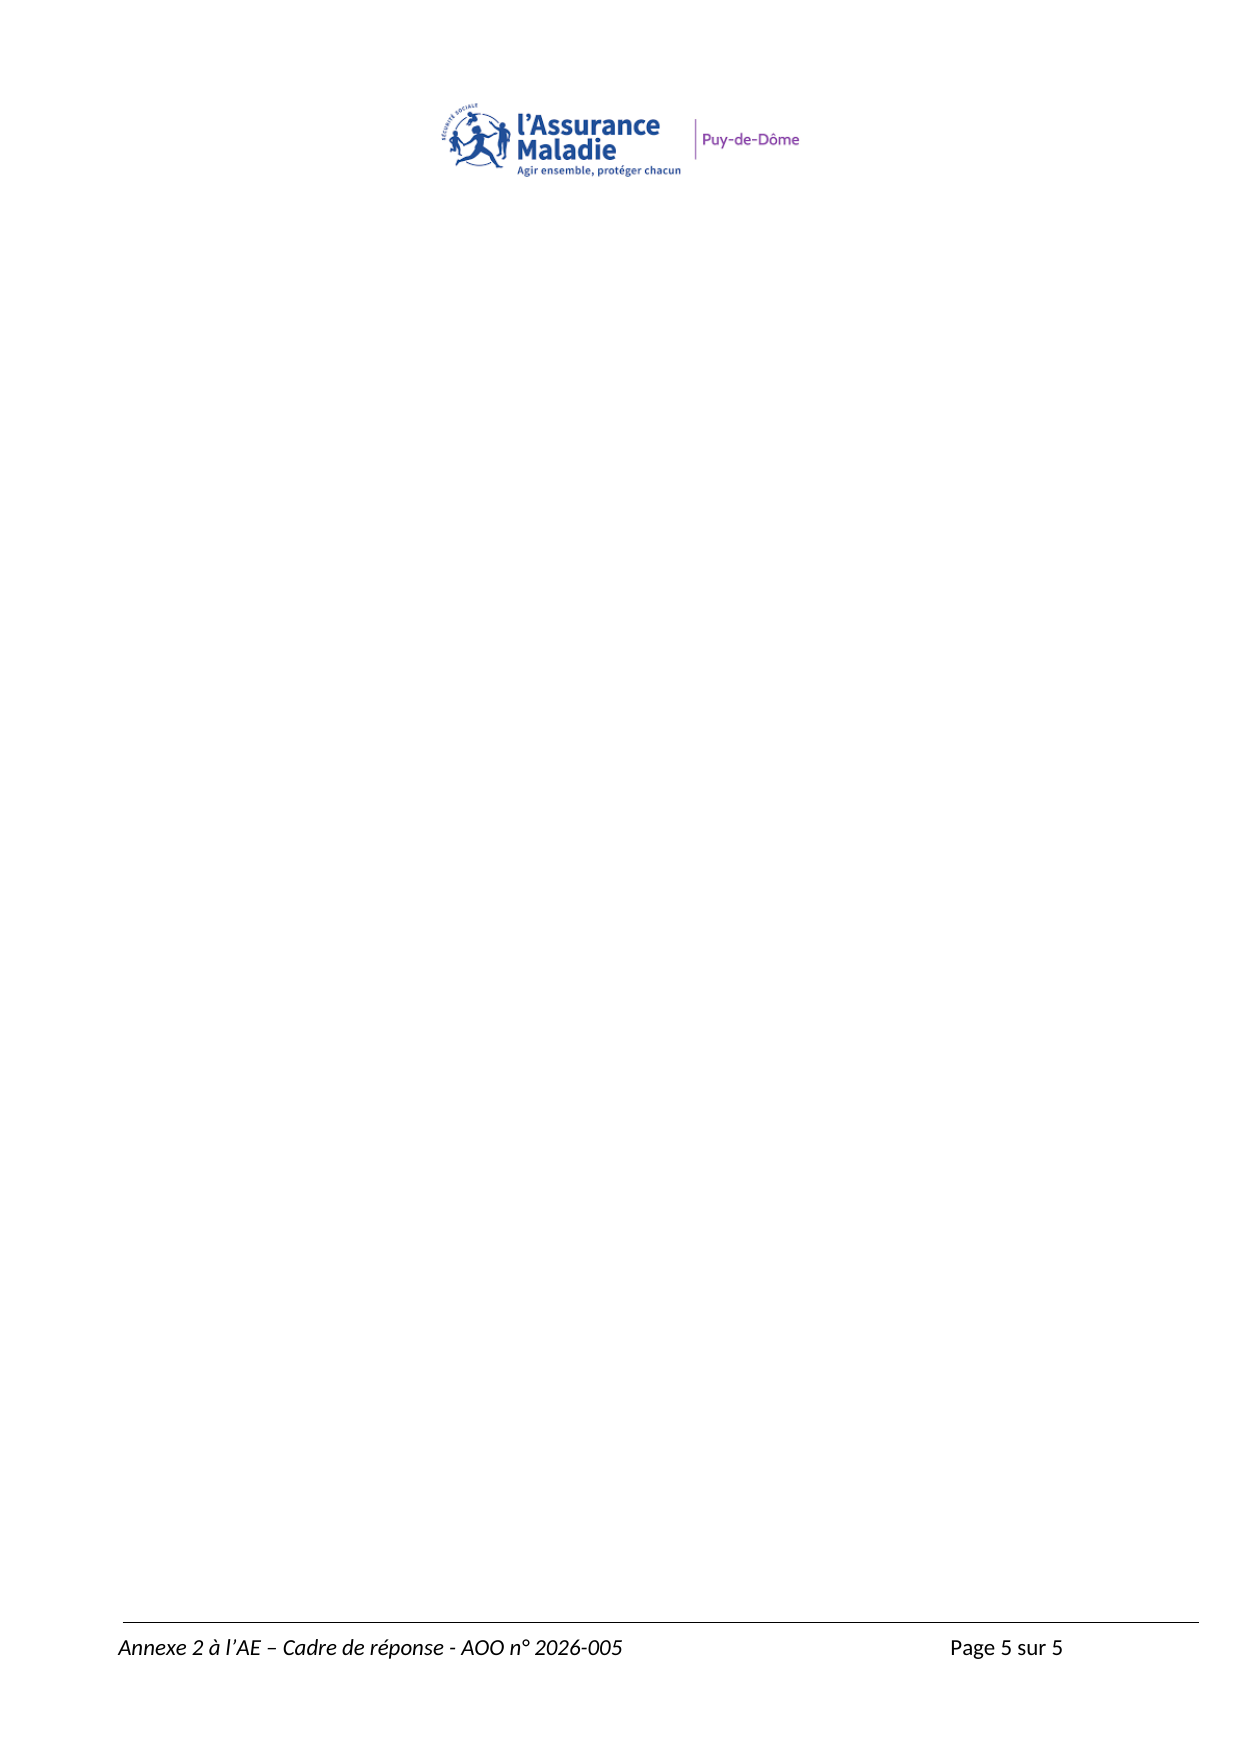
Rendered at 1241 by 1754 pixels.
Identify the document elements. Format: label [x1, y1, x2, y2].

picture [411, 73, 829, 204]
